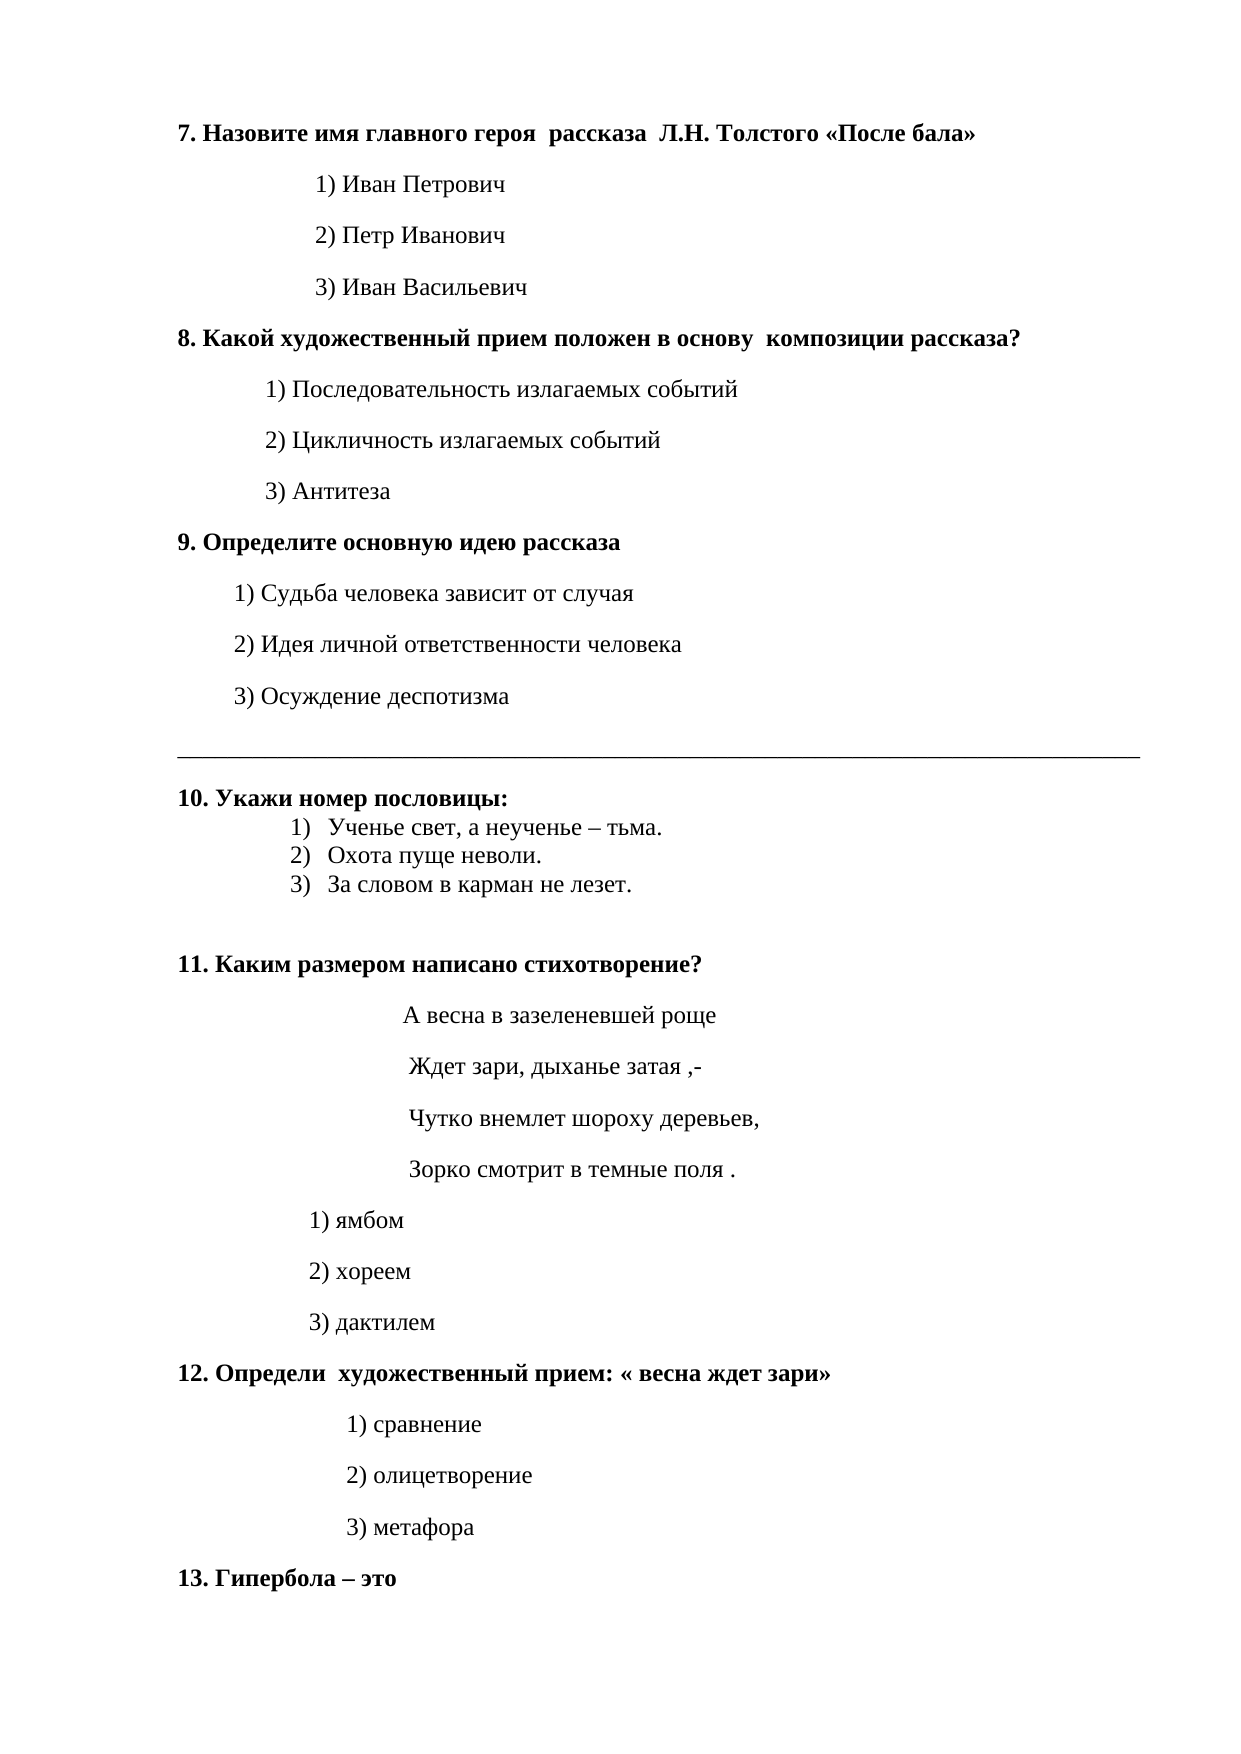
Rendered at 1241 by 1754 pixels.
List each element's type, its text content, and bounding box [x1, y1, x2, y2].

text 1) ямбом [177, 1205, 1152, 1234]
text 3) Иван Васильевич [177, 272, 1152, 300]
text Чутко внемлет шороху деревьев, [402, 1103, 1152, 1131]
text 8. Какой художественный прием положен в основу композиции рассказа? [177, 323, 1152, 351]
list Ученье свет, а неученье – тьма. [290, 812, 1152, 841]
text _____________________________________________________________________________ [177, 732, 1152, 761]
text 3) Осуждение деспотизма [177, 681, 1152, 709]
text Зорко смотрит в темные поля . [402, 1154, 1152, 1182]
text 1) сравнение [177, 1409, 1152, 1438]
text 2) Петр Иванович [177, 220, 1152, 249]
text 11. Каким размером написано стихотворение? [177, 949, 1152, 978]
list Охота пуще неволи. [290, 841, 1152, 869]
text 3) дактилем [177, 1307, 1152, 1336]
text 1) Последовательность излагаемых событий [177, 374, 1152, 403]
text Ждет зари, дыханье затая ,- [177, 1051, 1152, 1080]
text 3) Антитеза [177, 476, 1152, 505]
text 2) олицетворение [177, 1461, 1152, 1489]
text 10. Укажи номер пословицы: [177, 783, 1152, 812]
text 2) хореем [177, 1256, 1152, 1285]
text 1) Судьба человека зависит от случая [177, 578, 1152, 607]
text 2) Цикличность излагаемых событий [177, 425, 1152, 454]
text 9. Определите основную идею рассказа [177, 527, 1152, 556]
text А весна в зазеленевшей роще [402, 1000, 1152, 1029]
text 2) Идея личной ответственности человека [177, 629, 1152, 658]
text 3) метафора [177, 1512, 1152, 1541]
list За словом в карман не лезет. [290, 869, 1152, 898]
text 7. Назовите имя главного героя рассказа Л.Н. Толстого «После бала» [177, 118, 1152, 147]
text 13. Гипербола – это [177, 1563, 1152, 1592]
text 12. Определи художественный прием: « весна ждет зари» [177, 1358, 1152, 1387]
text 1) Иван Петрович [177, 169, 1152, 198]
